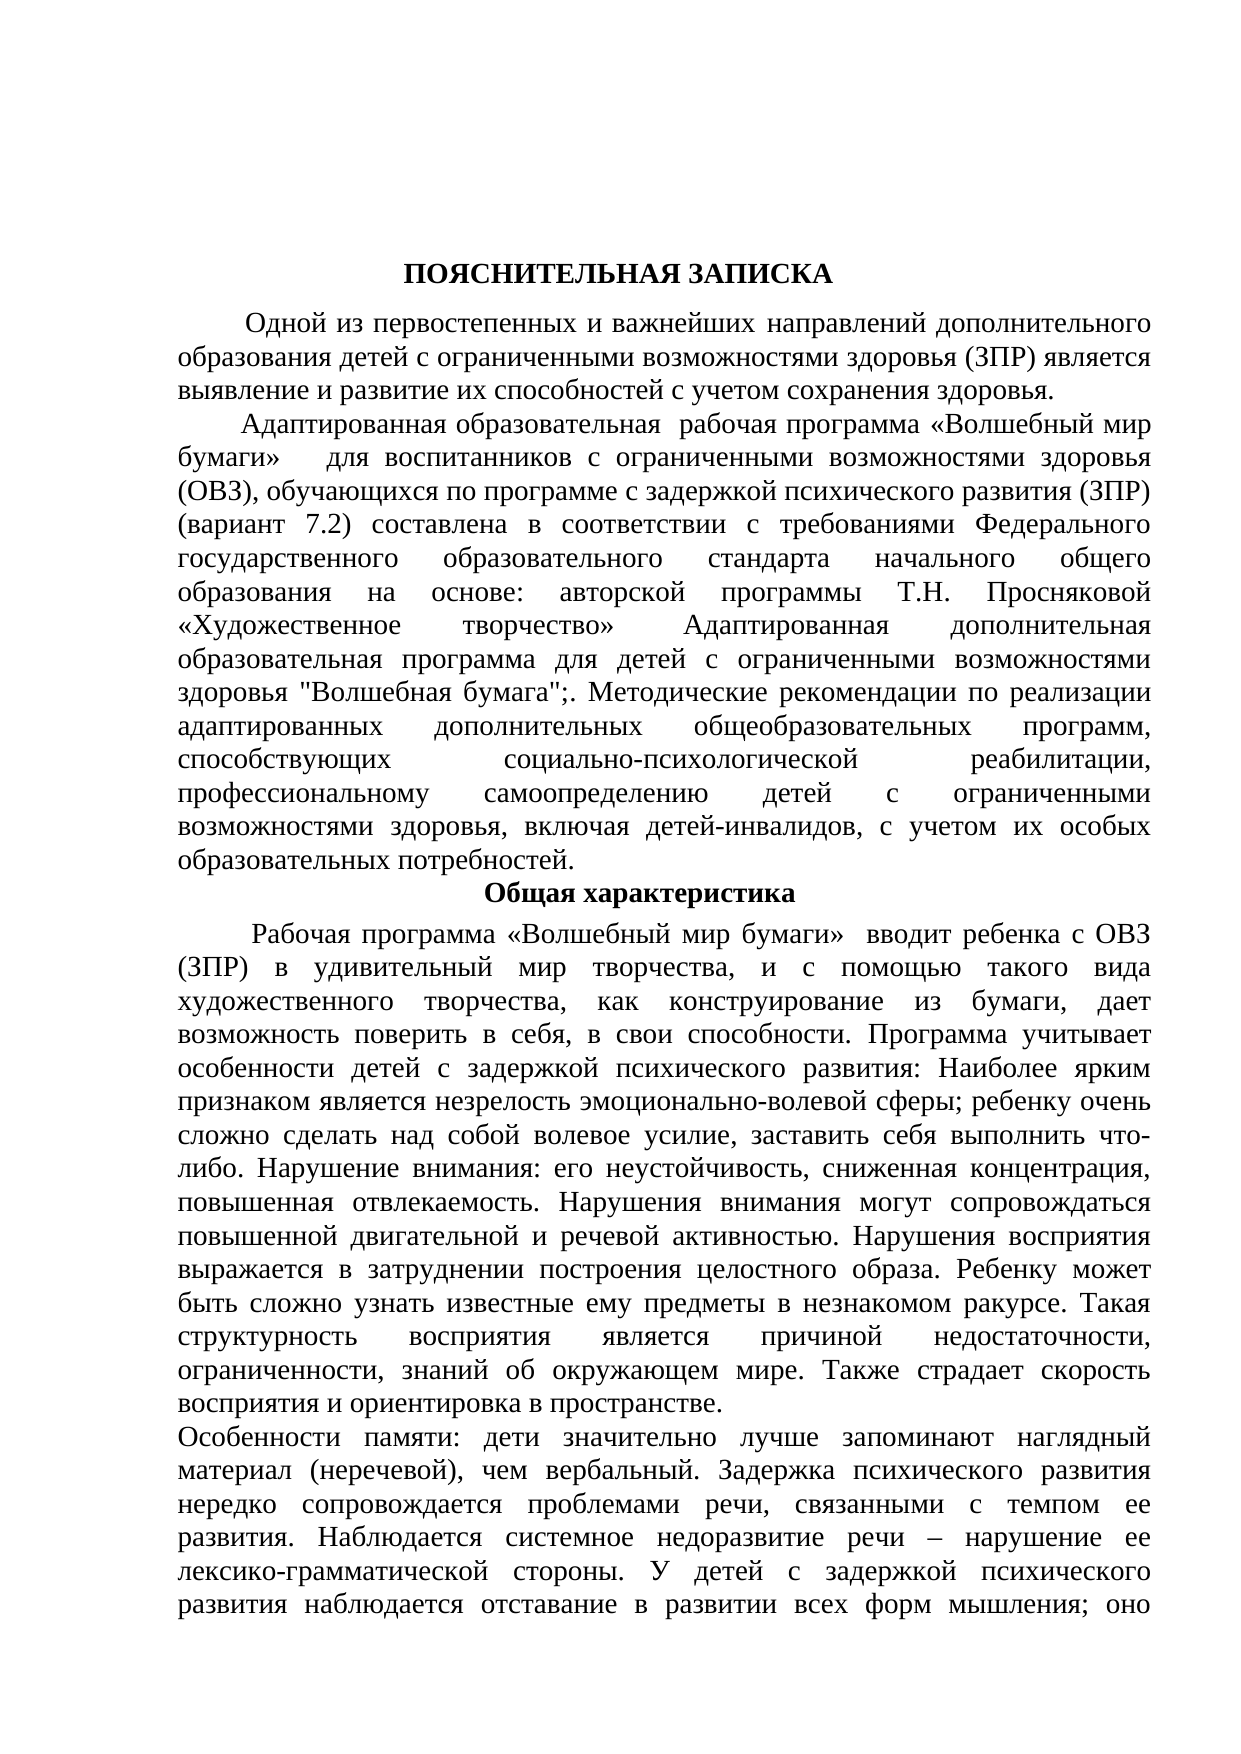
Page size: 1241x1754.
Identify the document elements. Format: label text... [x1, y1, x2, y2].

text Одной из первостепенных и важнейших направлений дополнительного образования детей с ограниченными возможностями здоровья (ЗПР) является выявление и развитие их способностей с учетом сохранения здоровья. [177, 305, 1152, 406]
text Общая характеристика [177, 876, 1152, 909]
text Адаптированная образовательная рабочая программа «Волшебный мир бумаги» для воспитанников с ограниченными возможностями здоровья (ОВЗ), обучающихся по программе с задержкой психического развития (ЗПР) (вариант 7.2) составлена в соответствии с требованиями Федерального государственного образовательного стандарта начального общего образования на основе: авторской программы Т.Н. Просняковой «Художественное творчество» Адаптированная дополнительная образовательная программа для детей с ограниченными возможностями здоровья "Волшебная бумага";. Методические рекомендации по реализации адаптированных дополнительных общеобразовательных программ, способствующих социально-психологической реабилитации, профессиональному самоопределению детей с ограниченными возможностями здоровья, включая детей-инвалидов, с учетом их особых образовательных потребностей. [177, 406, 1152, 876]
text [177, 1419, 1152, 1620]
text ПОЯСНИТЕЛЬНАЯ ЗАПИСКА [177, 256, 1152, 290]
text Рабочая программа «Волшебный мир бумаги» вводит ребенка с ОВЗ (ЗПР) в удивительный мир творчества, и с помощью такого вида художественного творчества, как конструирование из бумаги, дает возможность поверить в себя, в свои способности. Программа учитывает особенности детей с задержкой психического развития: Наиболее ярким признаком является незрелость эмоционально-волевой сферы; ребенку очень сложно сделать над собой волевое усилие, заставить себя выполнить что-либо. Нарушение внимания: его неустойчивость, сниженная концентрация, повышенная отвлекаемость. Нарушения внимания могут сопровождаться повышенной двигательной и речевой активностью. Нарушения восприятия выражается в затруднении построения целостного образа. Ребенку может быть сложно узнать известные ему предметы в незнакомом ракурсе. Такая структурность восприятия является причиной недостаточности, ограниченности, знаний об окружающем мире. Также страдает скорость восприятия и ориентировка в пространстве. [177, 916, 1152, 1419]
